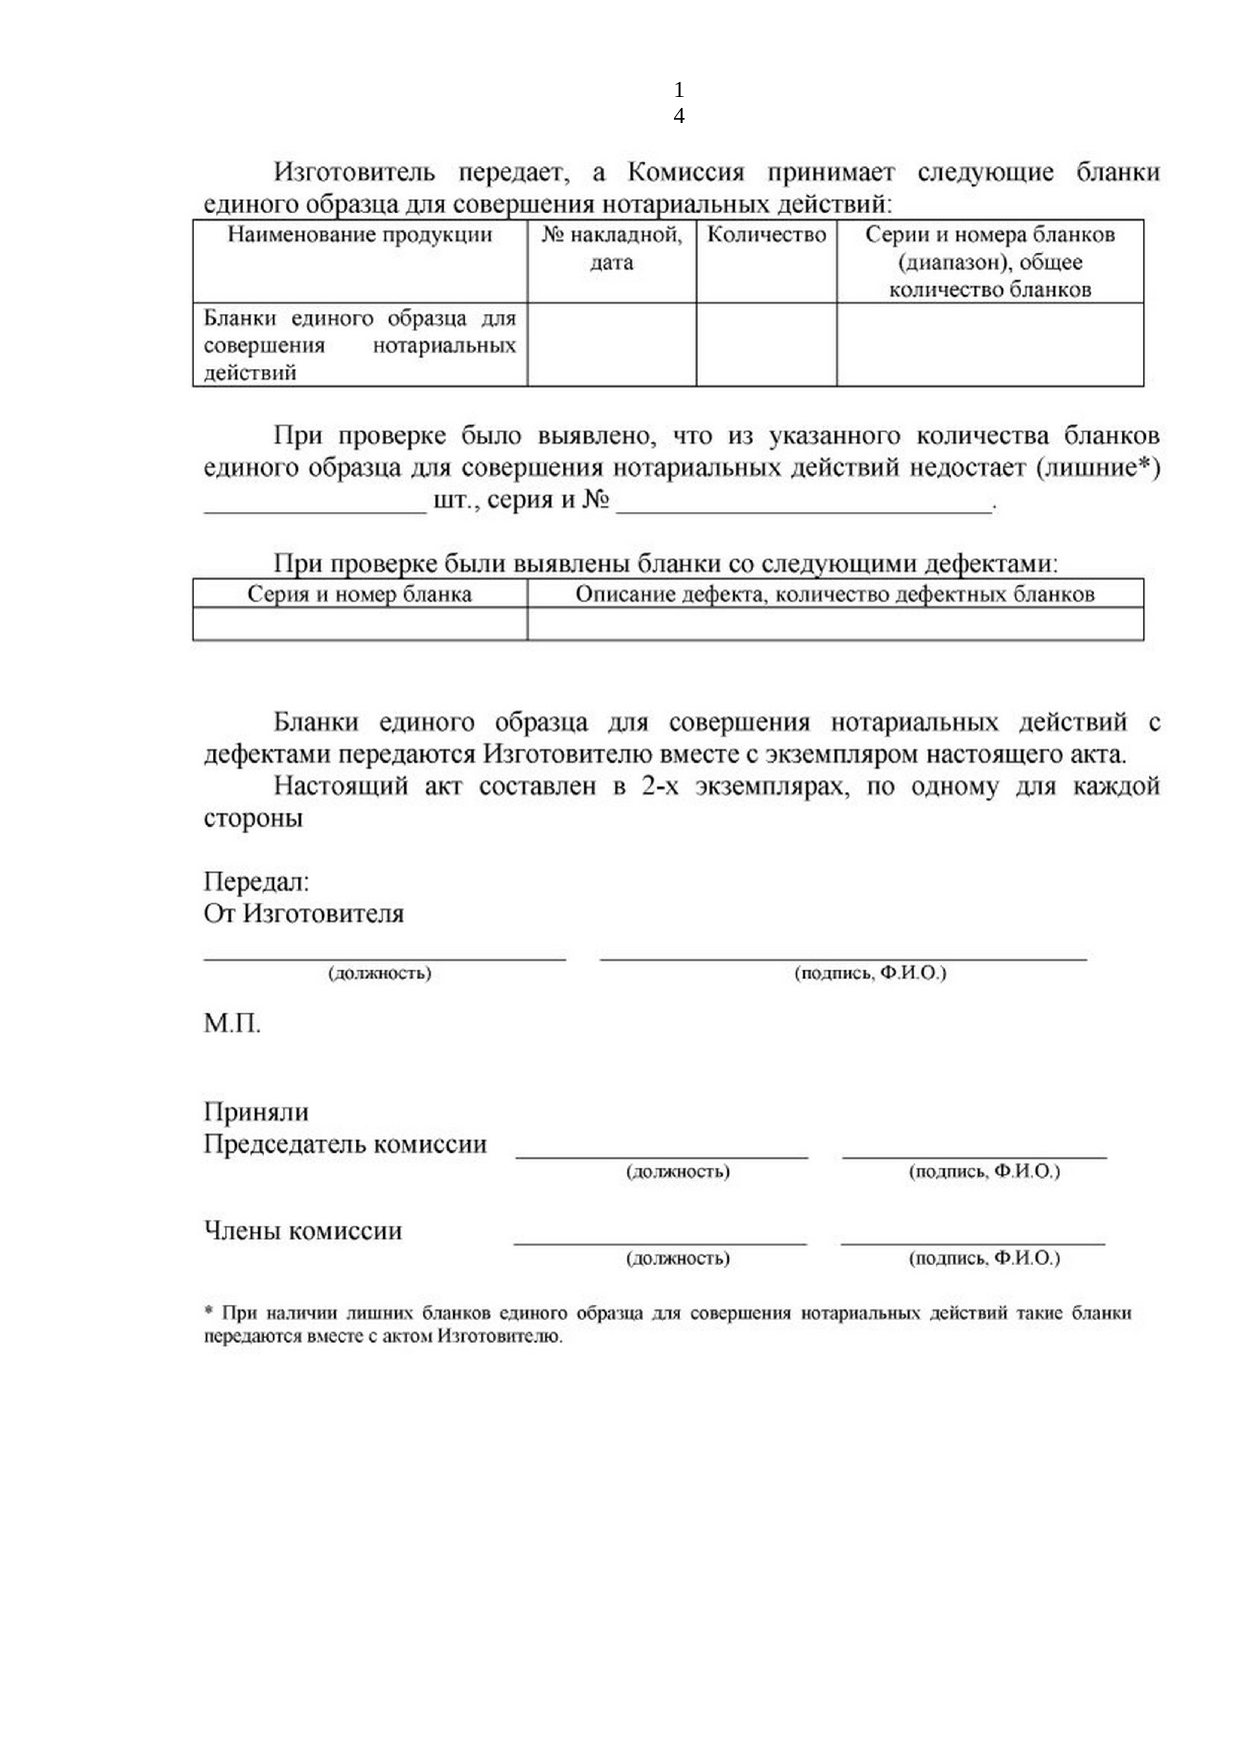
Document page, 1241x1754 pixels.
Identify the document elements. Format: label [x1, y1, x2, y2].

picture [173, 128, 1183, 1413]
